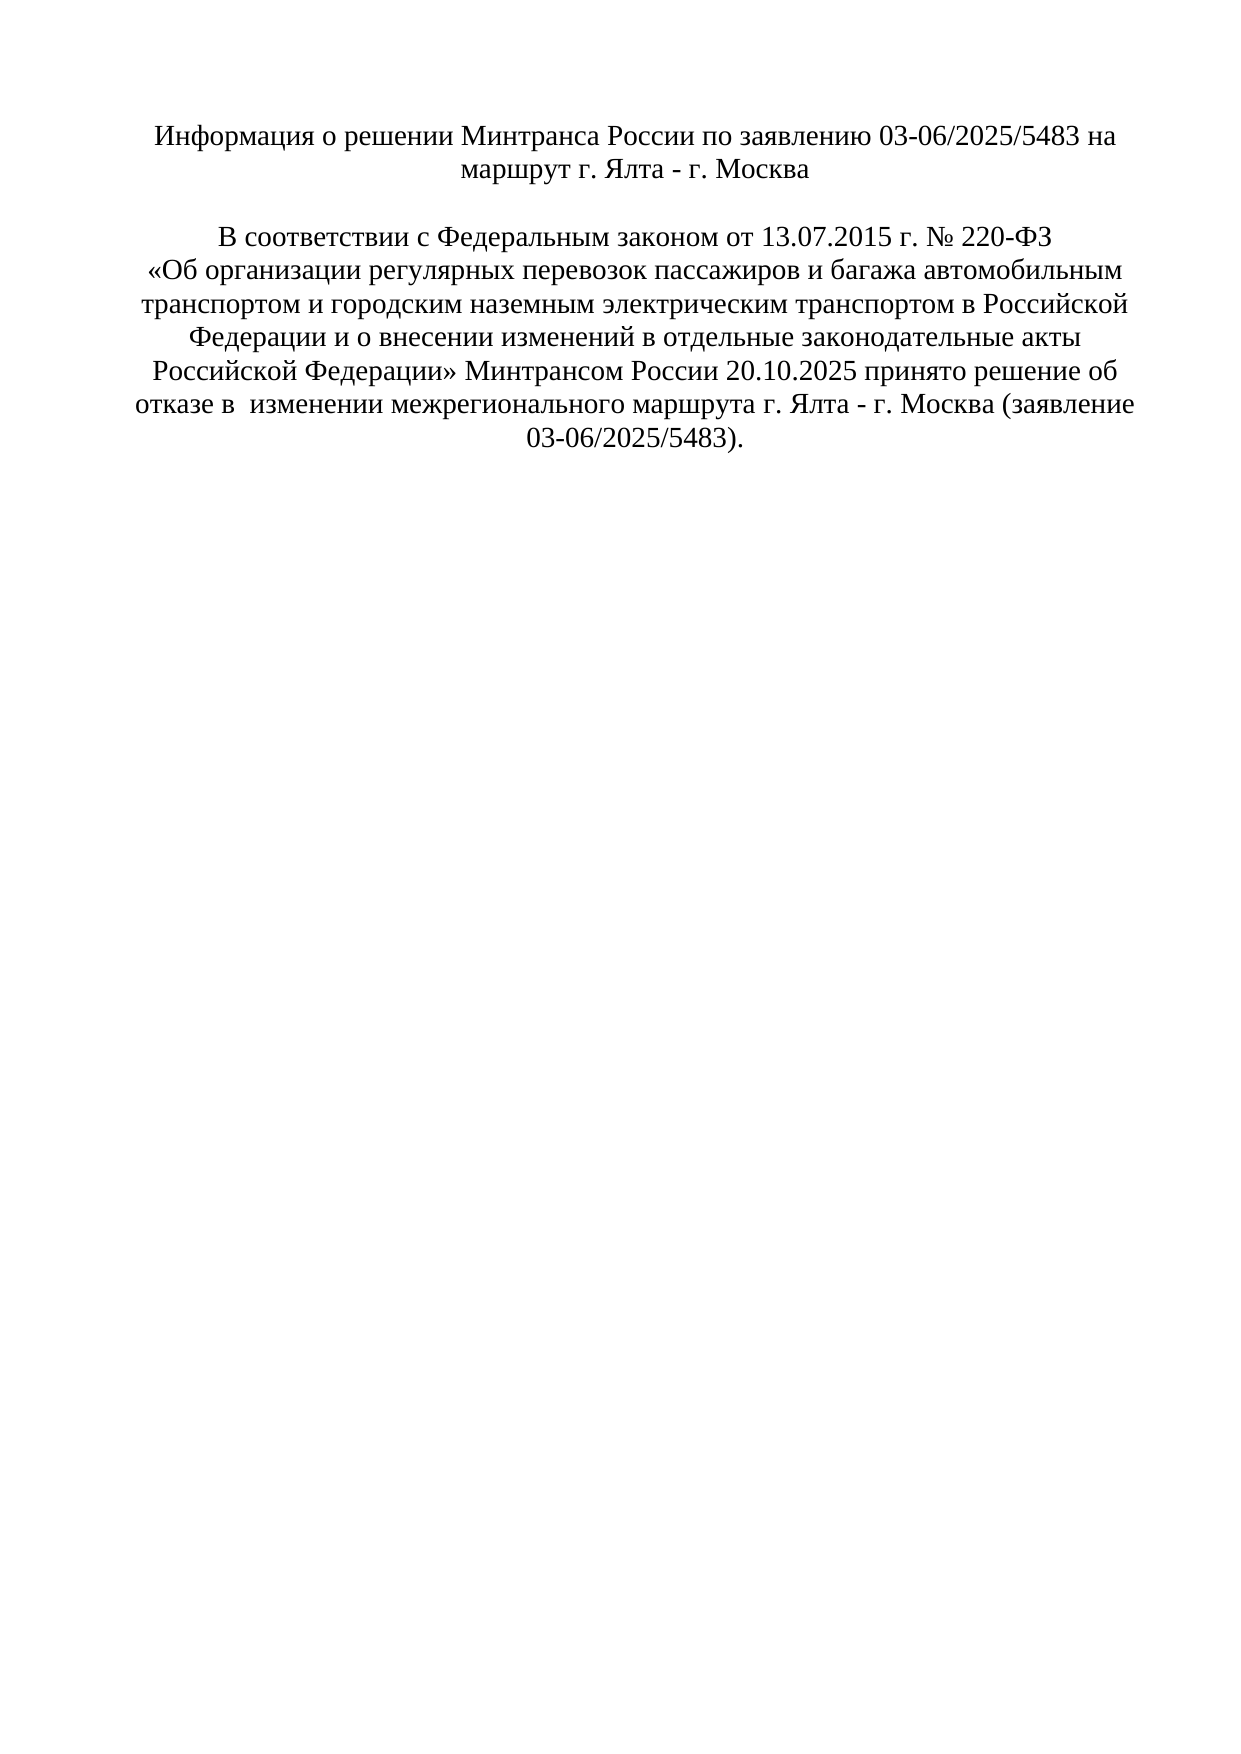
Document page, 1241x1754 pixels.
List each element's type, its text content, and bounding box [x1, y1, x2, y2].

text В соответствии с Федеральным законом от 13.07.2015 г. № 220-ФЗ «Об организации регулярных перевозок пассажиров и багажа автомобильным транспортом и городским наземным электрическим транспортом в Российской Федерации и о внесении изменений в отдельные законодательные акты Российской Федерации» Минтрансом России 20.10.2025 принято решение об отказе в изменении межрегионального маршрута г. Ялта - г. Москва (заявление 03-06/2025/5483). [118, 219, 1152, 453]
text Информация о решении Минтранса России по заявлению 03-06/2025/5483 на маршрут г. Ялта - г. Москва [118, 118, 1152, 185]
